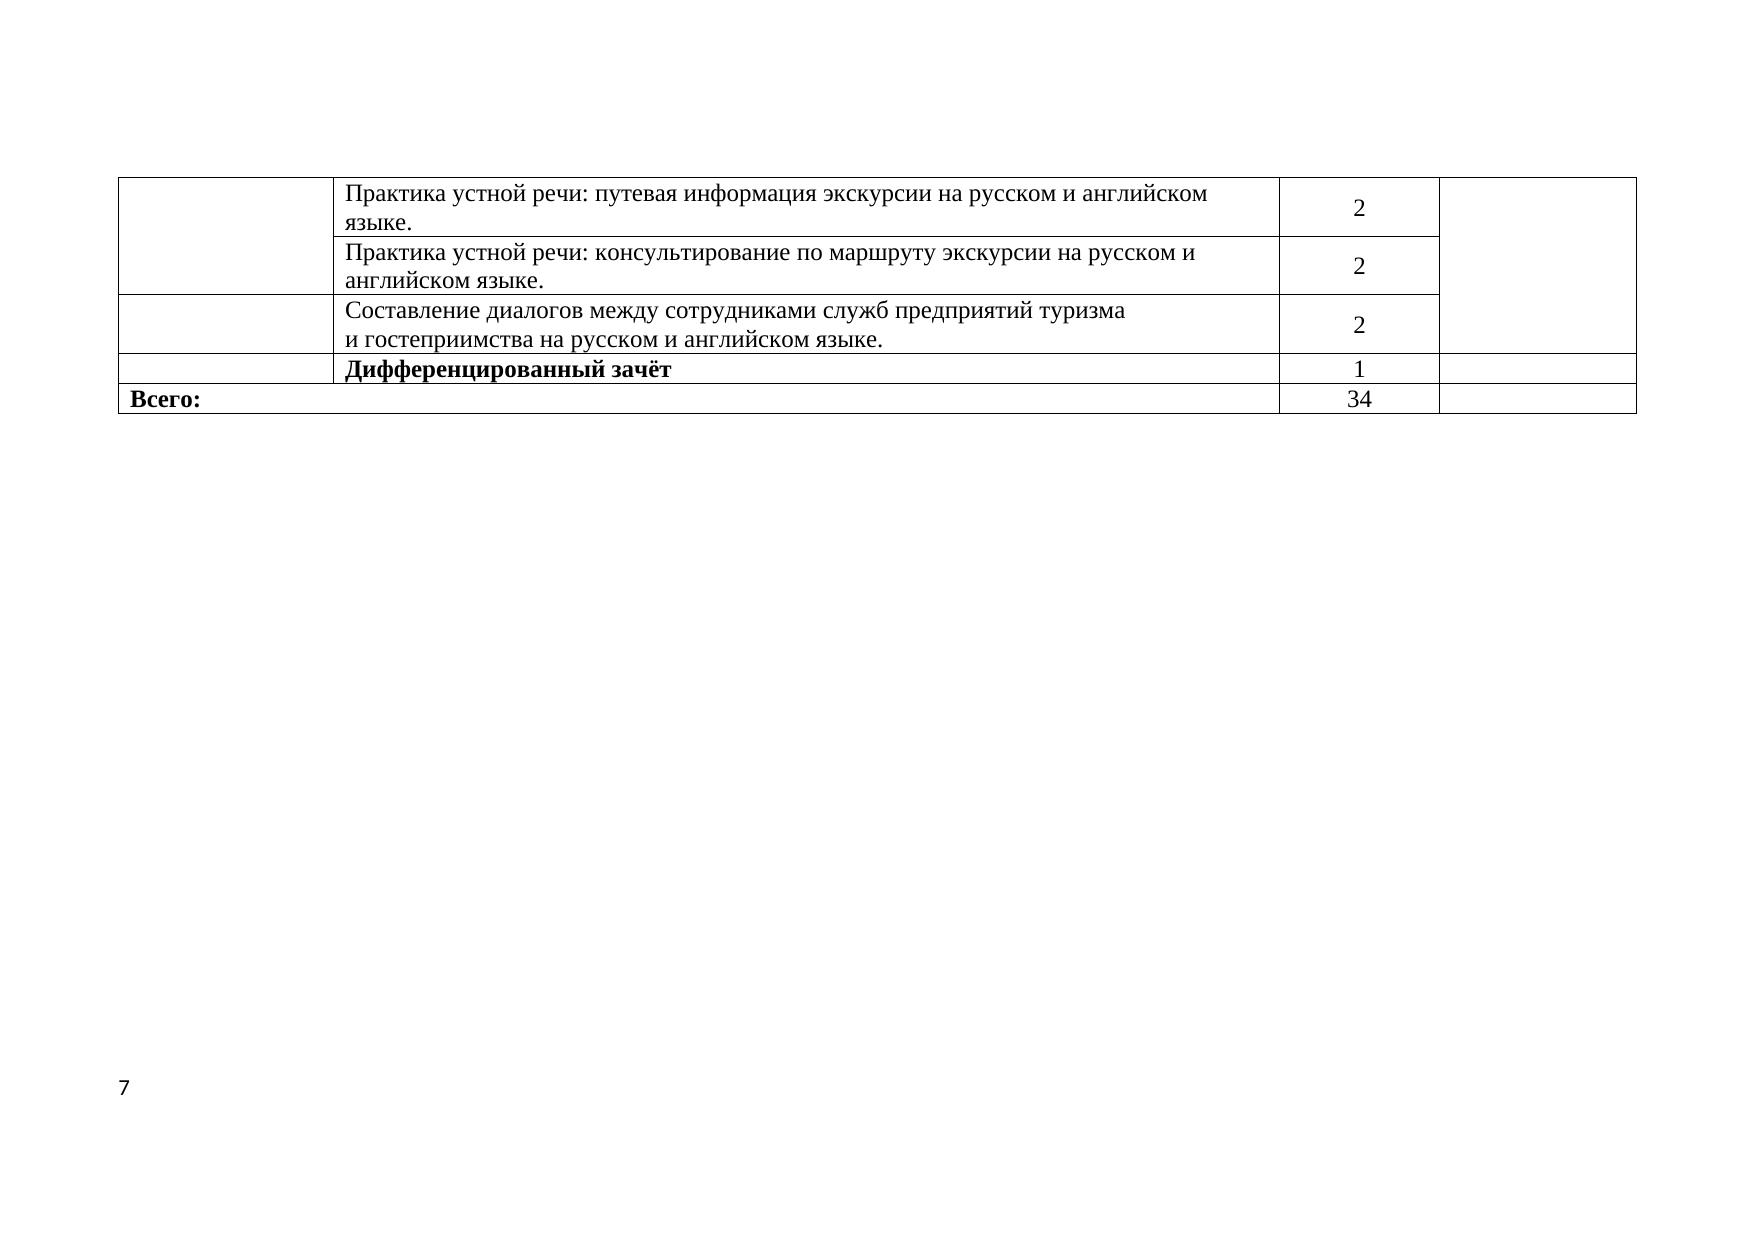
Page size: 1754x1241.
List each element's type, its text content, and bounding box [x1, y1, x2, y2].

table_cell 2 [1280, 295, 1439, 353]
table_cell 2 [1280, 237, 1439, 294]
table_cell 34 [1280, 384, 1439, 412]
table_cell [119, 354, 333, 383]
table_cell Практика устной речи: путевая информация экскурсии на русском и английском языке. [334, 178, 1279, 236]
table_cell Дифференцированный зачёт [334, 354, 1279, 383]
table_cell Практика устной речи: консультирование по маршруту экскурсии на русском и английском языке. [334, 237, 1279, 294]
table_cell [1440, 384, 1636, 412]
table_cell [1440, 354, 1636, 383]
table_cell 1 [1280, 354, 1439, 383]
table_cell [119, 295, 333, 353]
table_cell Составление диалогов между сотрудниками служб предприятий туризма и гостеприимства на русском и английском языке. [334, 295, 1279, 353]
table_cell Всего: [119, 384, 1279, 412]
table_cell 2 [1280, 178, 1439, 236]
